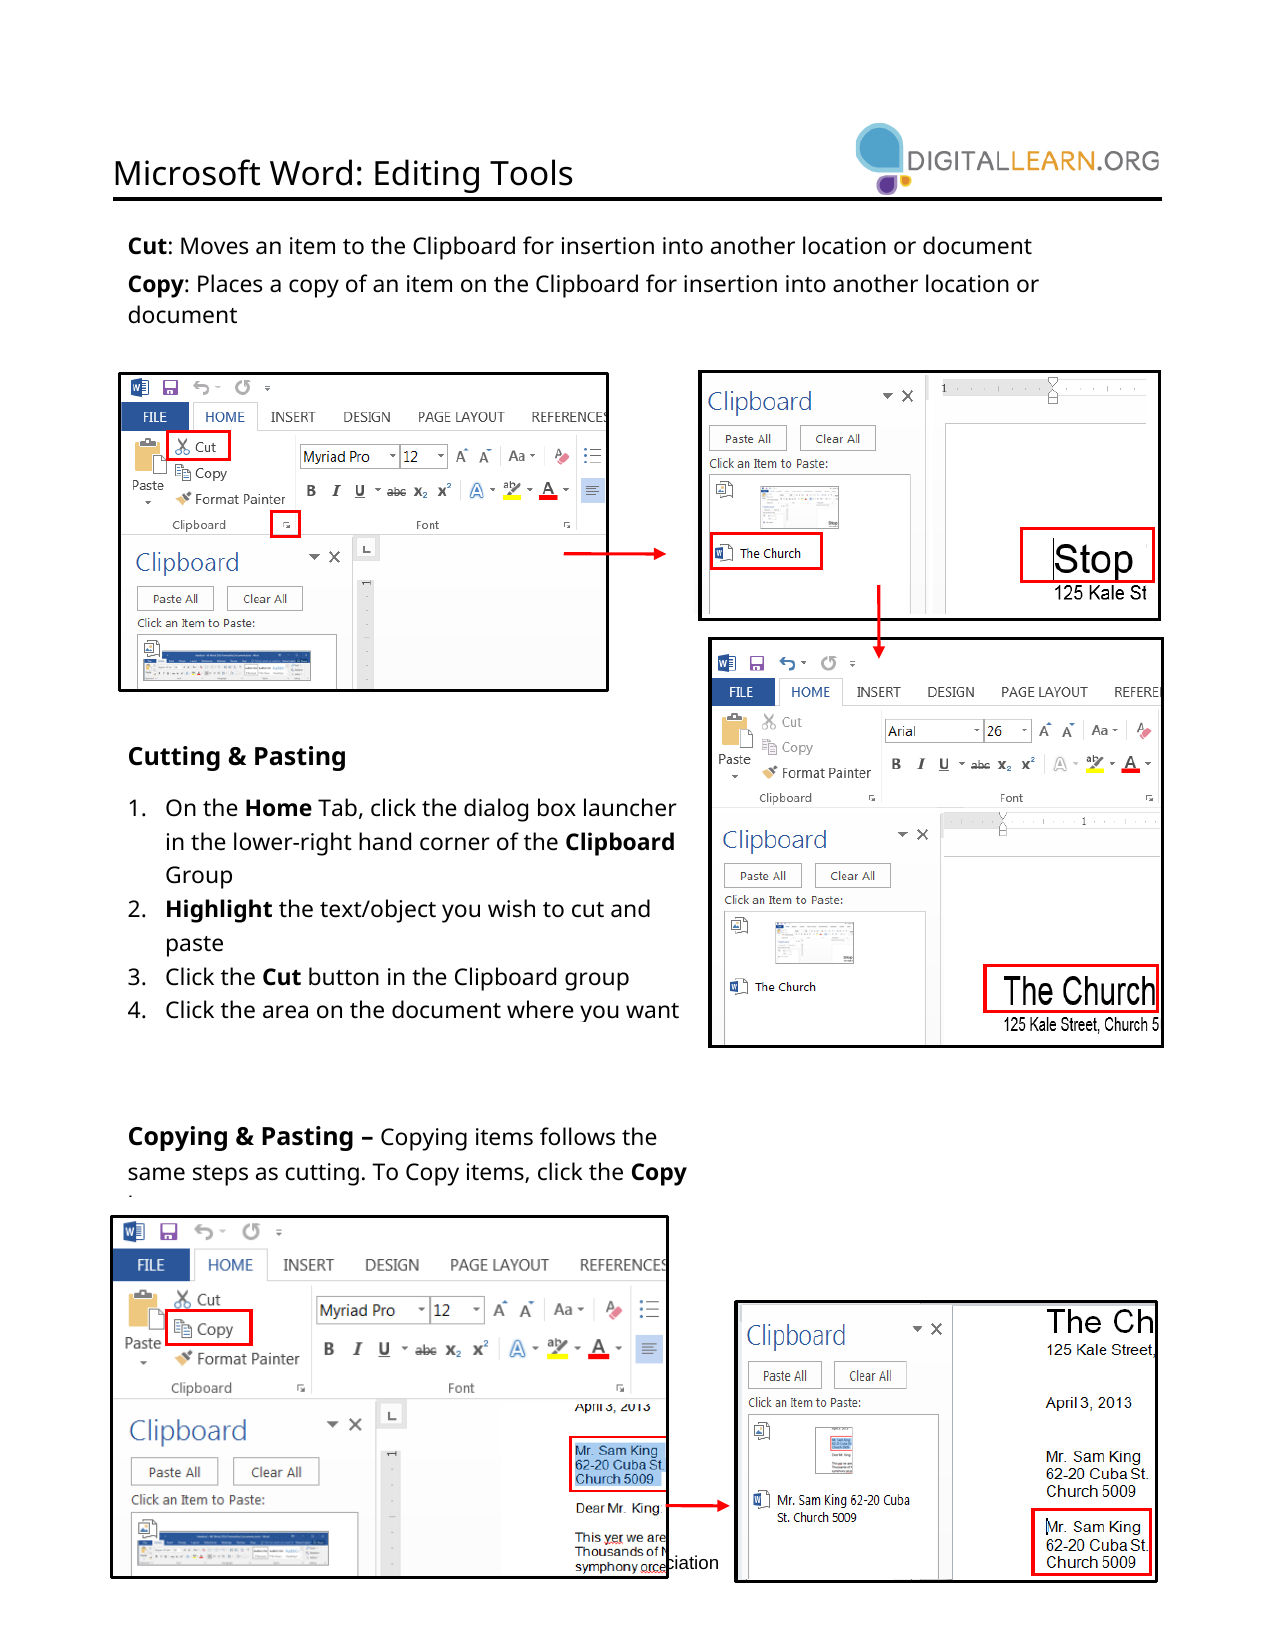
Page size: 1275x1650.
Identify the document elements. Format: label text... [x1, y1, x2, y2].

picture [712, 812, 1161, 1045]
picture [121, 375, 606, 689]
picture [855, 123, 1159, 195]
picture [932, 376, 1147, 614]
picture [738, 1303, 1155, 1580]
picture [113, 1218, 666, 1576]
picture [702, 375, 929, 614]
picture [693, 375, 698, 614]
text Microsoft Word: Editing Tools [112, 150, 1162, 201]
picture [1023, 530, 1147, 580]
picture [712, 651, 1161, 808]
